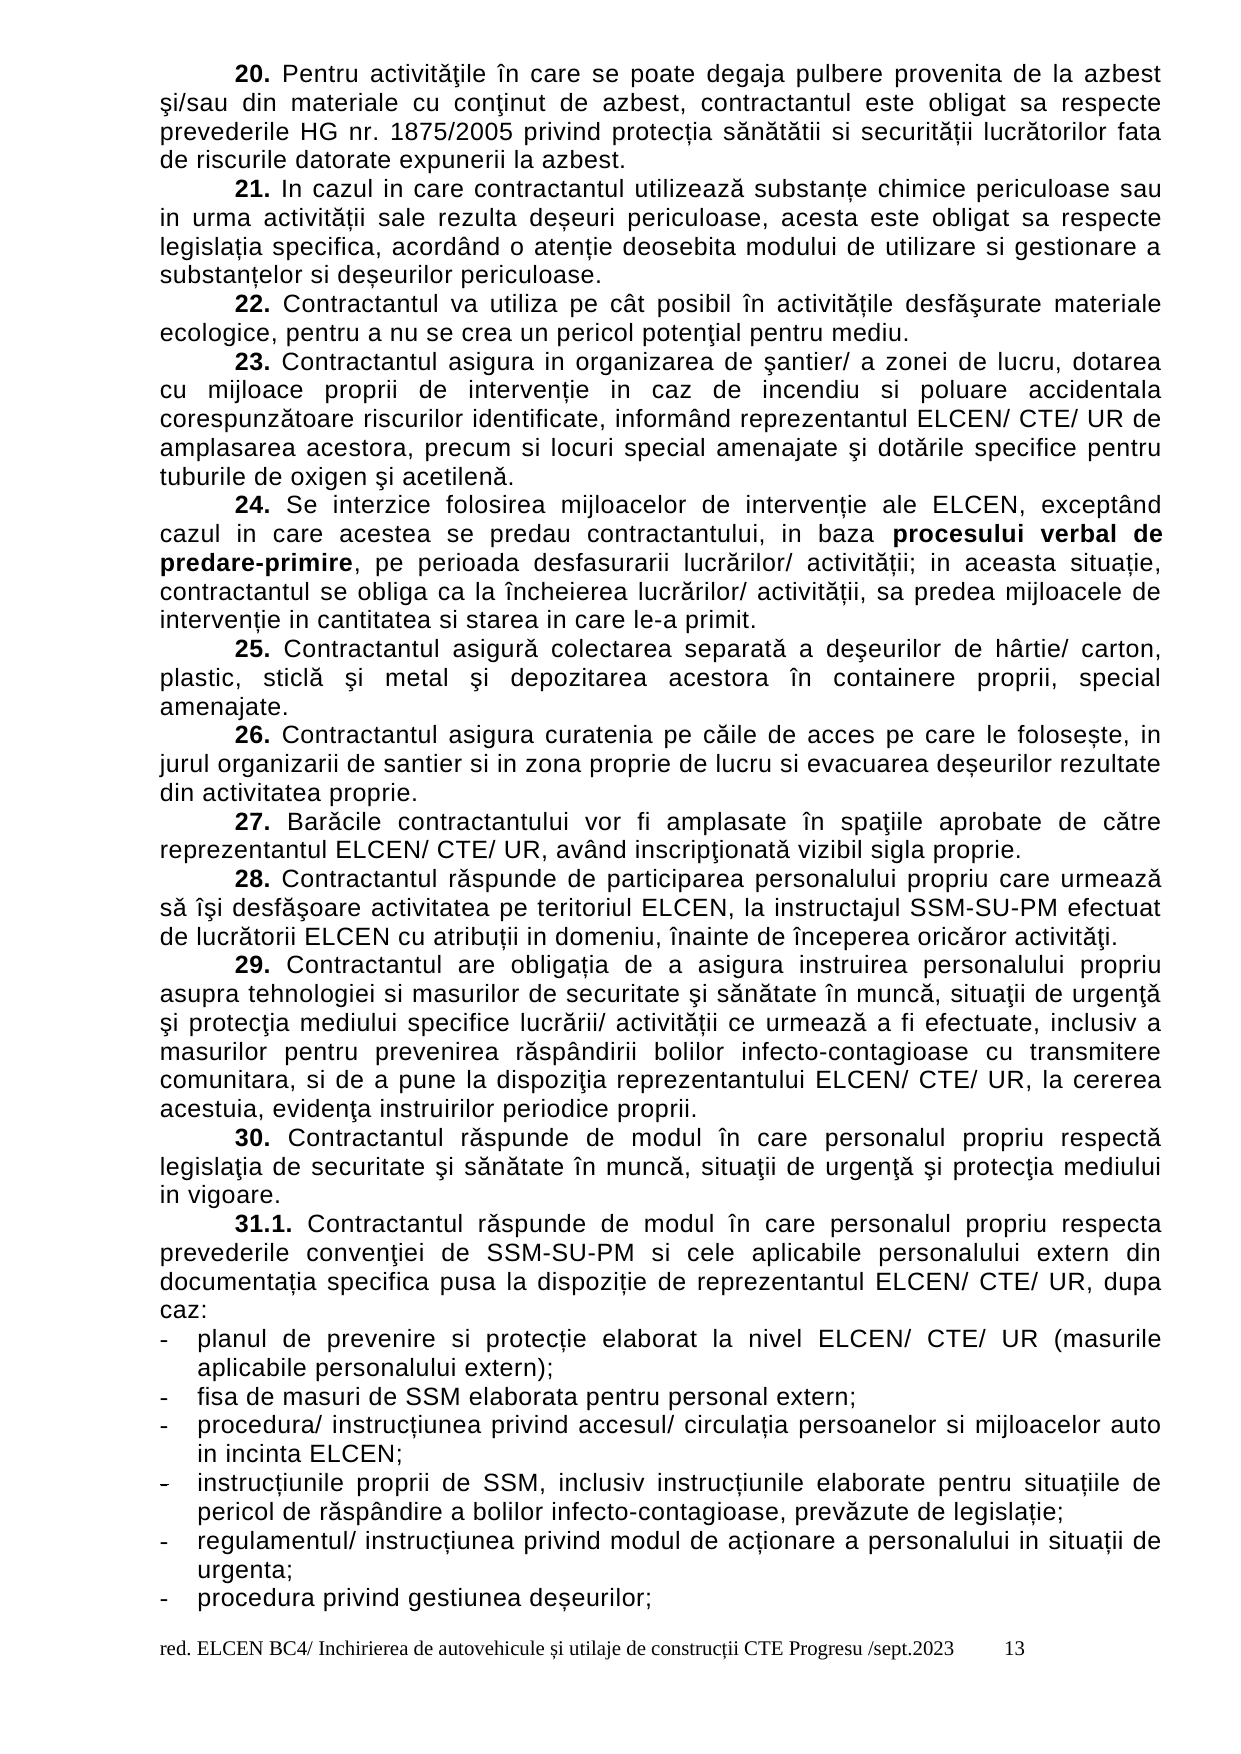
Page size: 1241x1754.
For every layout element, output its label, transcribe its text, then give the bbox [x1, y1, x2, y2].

text 23. Contractantul asigura in organizarea de şantier/ a zonei de lucru, dotarea cu mijloace proprii de intervenție in caz de incendiu si poluare accidentala corespunzătoare riscurilor identificate, informând reprezentantul ELCEN/ CTE/ UR de amplasarea acestora, precum si locuri special amenajate şi dotǎrile specifice pentru tuburile de oxigen şi acetilenǎ. [159, 347, 1163, 490]
text 28. Contractantul rǎspunde de participarea personalului propriu care urmeazǎ sǎ îşi desfăşoare activitatea pe teritoriul ELCEN, la instructajul SSM-SU-PM efectuat de lucrătorii ELCEN cu atribuții in domeniu, înainte de începerea oricǎror activitǎţi. [159, 864, 1163, 950]
text 21. In cazul in care contractantul utilizează substanțe chimice periculoase sau in urma activității sale rezulta deșeuri periculoase, acesta este obligat sa respecte legislația specifica, acordând o atenție deosebita modului de utilizare si gestionare a substanțelor si deșeurilor periculoase. [159, 174, 1163, 289]
text 27. Barǎcile contractantului vor fi amplasate în spaţiile aprobate de cǎtre reprezentantul ELCEN/ CTE/ UR, având inscripţionatǎ vizibil sigla proprie. [159, 807, 1163, 864]
list planul de prevenire si protecție elaborat la nivel ELCEN/ CTE/ UR (masurile aplicabile personalului extern); [159, 1324, 1163, 1382]
list regulamentul/ instrucțiunea privind modul de acționare a personalului in situații de urgenta; [159, 1526, 1163, 1583]
list fisa de masuri de SSM elaborata pentru personal extern; [159, 1382, 1163, 1411]
list instrucțiunile proprii de SSM, inclusiv instrucțiunile elaborate pentru situațiile de pericol de răspândire a bolilor infecto-contagioase, prevăzute de legislație; [159, 1468, 1163, 1526]
list procedura privind gestiunea deșeurilor; [159, 1583, 1163, 1612]
text 29. Contractantul are obligația de a asigura instruirea personalului propriu asupra tehnologiei si masurilor de securitate şi sănătate în muncă, situaţii de urgenţǎ şi protecţia mediului specifice lucrării/ activității ce urmează a fi efectuate, inclusiv a masurilor pentru prevenirea răspândirii bolilor infecto-contagioase cu transmitere comunitara, si de a pune la dispoziţia reprezentantului ELCEN/ CTE/ UR, la cererea acestuia, evidenţa instruirilor periodice proprii. [159, 950, 1163, 1123]
text 25. Contractantul asigurǎ colectarea separatǎ a deşeurilor de hârtie/ carton, plastic, sticlă şi metal şi depozitarea acestora în containere proprii, special amenajate. [159, 634, 1163, 720]
text 31.1. Contractantul rǎspunde de modul în care personalul propriu respecta prevederile convenţiei de SSM-SU-PM si cele aplicabile personalului extern din documentația specifica pusa la dispoziție de reprezentantul ELCEN/ CTE/ UR, dupa caz: [159, 1209, 1163, 1324]
text 22. Contractantul va utiliza pe cât posibil în activitățile desfǎşurate materiale ecologice, pentru a nu se crea un pericol potenţial pentru mediu. [159, 289, 1163, 347]
text 30. Contractantul rǎspunde de modul în care personalul propriu respectǎ legislaţia de securitate şi sănătate în muncă, situaţii de urgenţǎ şi protecţia mediului in vigoare. [159, 1123, 1163, 1209]
list procedura/ instrucțiunea privind accesul/ circulația persoanelor si mijloacelor auto in incinta ELCEN; [159, 1411, 1163, 1468]
text 24. Se interzice folosirea mijloacelor de intervenție ale ELCEN, exceptând cazul in care acestea se predau contractantului, in baza procesului verbal de predare-primire, pe perioada desfasurarii lucrărilor/ activității; in aceasta situație, contractantul se obliga ca la încheierea lucrărilor/ activității, sa predea mijloacele de intervenție in cantitatea si starea in care le-a primit. [159, 490, 1163, 634]
text 20. Pentru activitǎţile în care se poate degaja pulbere provenita de la azbest şi/sau din materiale cu conţinut de azbest, contractantul este obligat sa respecte prevederile HG nr. 1875/2005 privind protecția sănătătii si securității lucrătorilor fata de riscurile datorate expunerii la azbest. [159, 59, 1163, 174]
text 26. Contractantul asigura curatenia pe căile de acces pe care le folosește, in jurul organizarii de santier si in zona proprie de lucru si evacuarea deșeurilor rezultate din activitatea proprie. [159, 720, 1163, 807]
